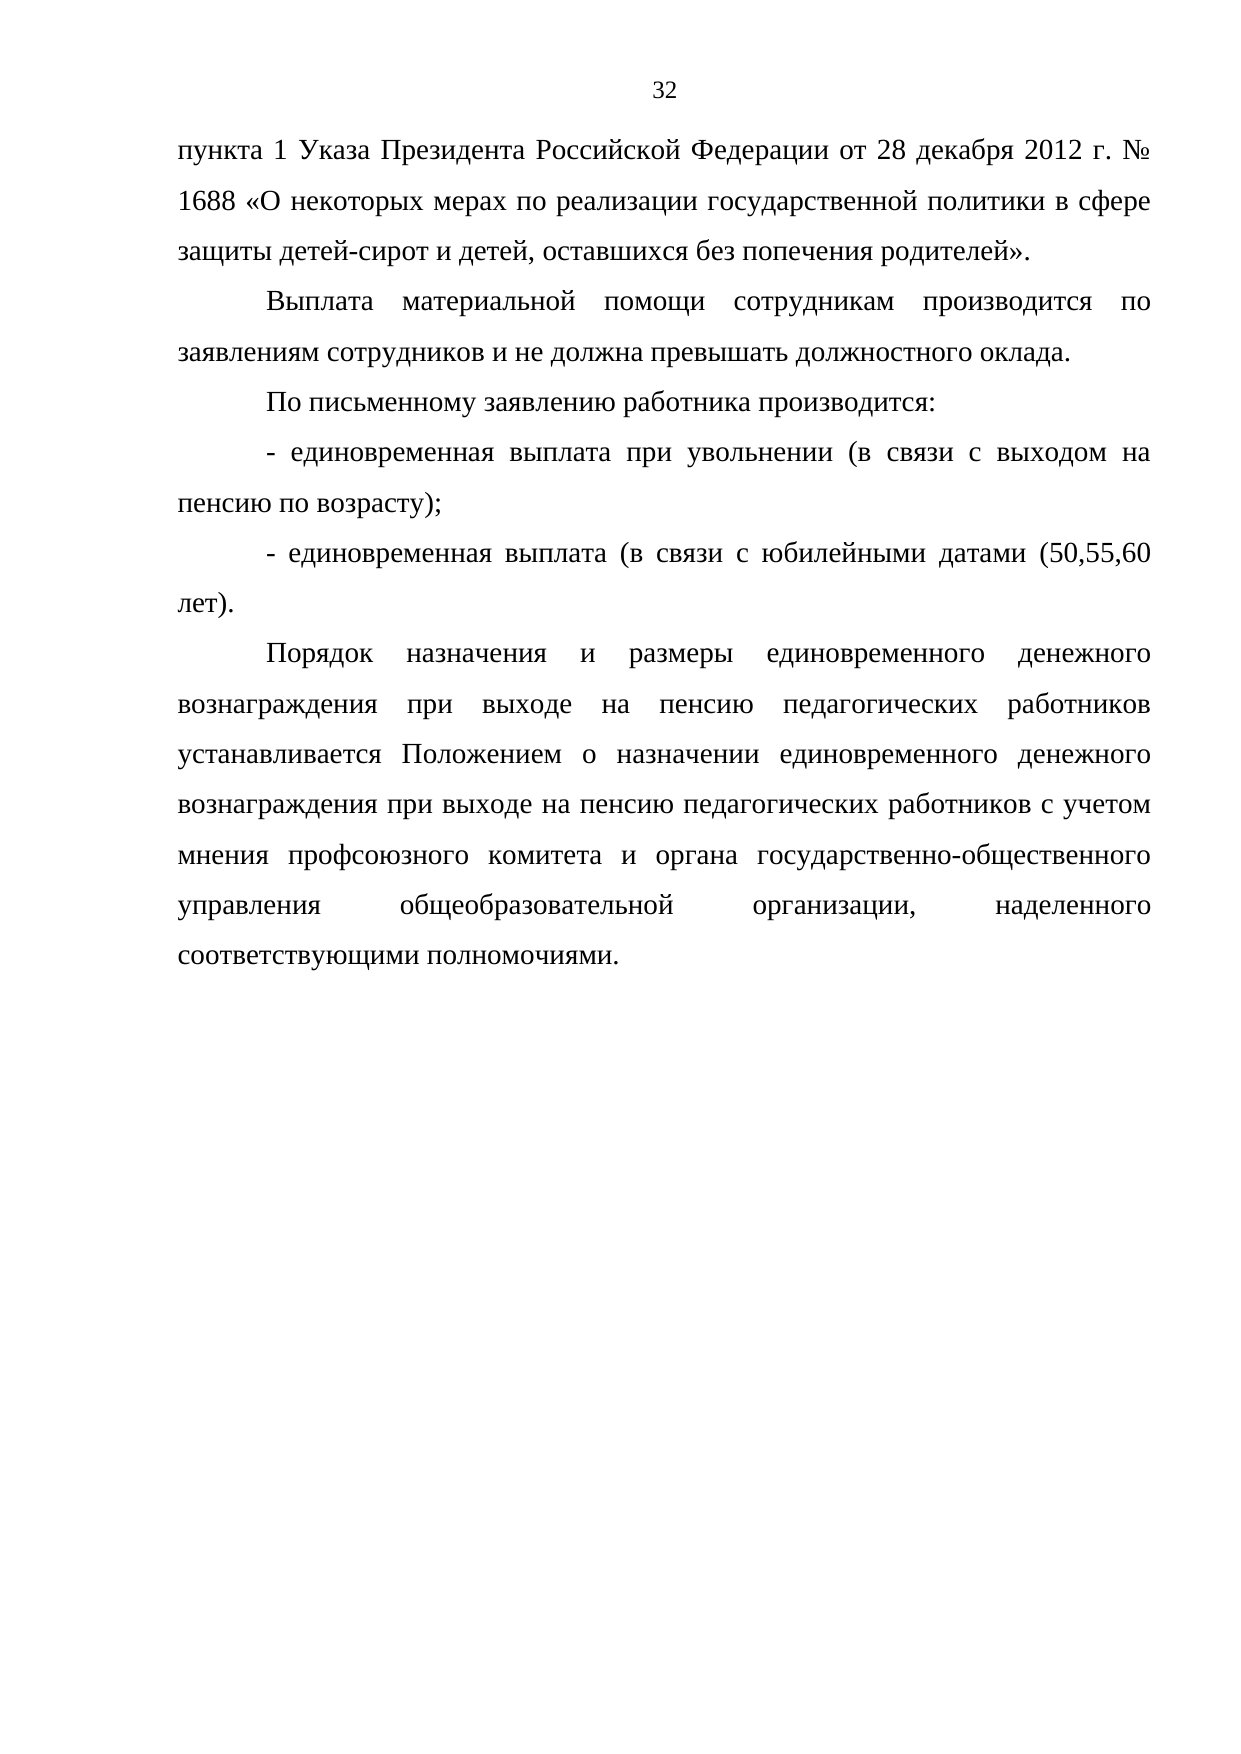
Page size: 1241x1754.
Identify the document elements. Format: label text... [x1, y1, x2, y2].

text Выплата материальной помощи сотрудникам производится по заявлениям сотрудников и не должна превышать должностного оклада. [177, 283, 1152, 367]
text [177, 132, 1152, 267]
text Порядок назначения и размеры единовременного денежного вознаграждения при выходе на пенсию педагогических работников устанавливается Положением о назначении единовременного денежного вознаграждения при выходе на пенсию педагогических работников с учетом мнения профсоюзного комитета и органа государственно-общественного управления общеобразовательной организации, наделенного соответствующими полномочиями. [177, 636, 1152, 971]
text - единовременная выплата (в связи с юбилейными датами (50,55,60 лет). [177, 535, 1152, 619]
text - единовременная выплата при увольнении (в связи с выходом на пенсию по возрасту); [177, 434, 1152, 518]
text По письменному заявлению работника производится: [177, 384, 1152, 418]
